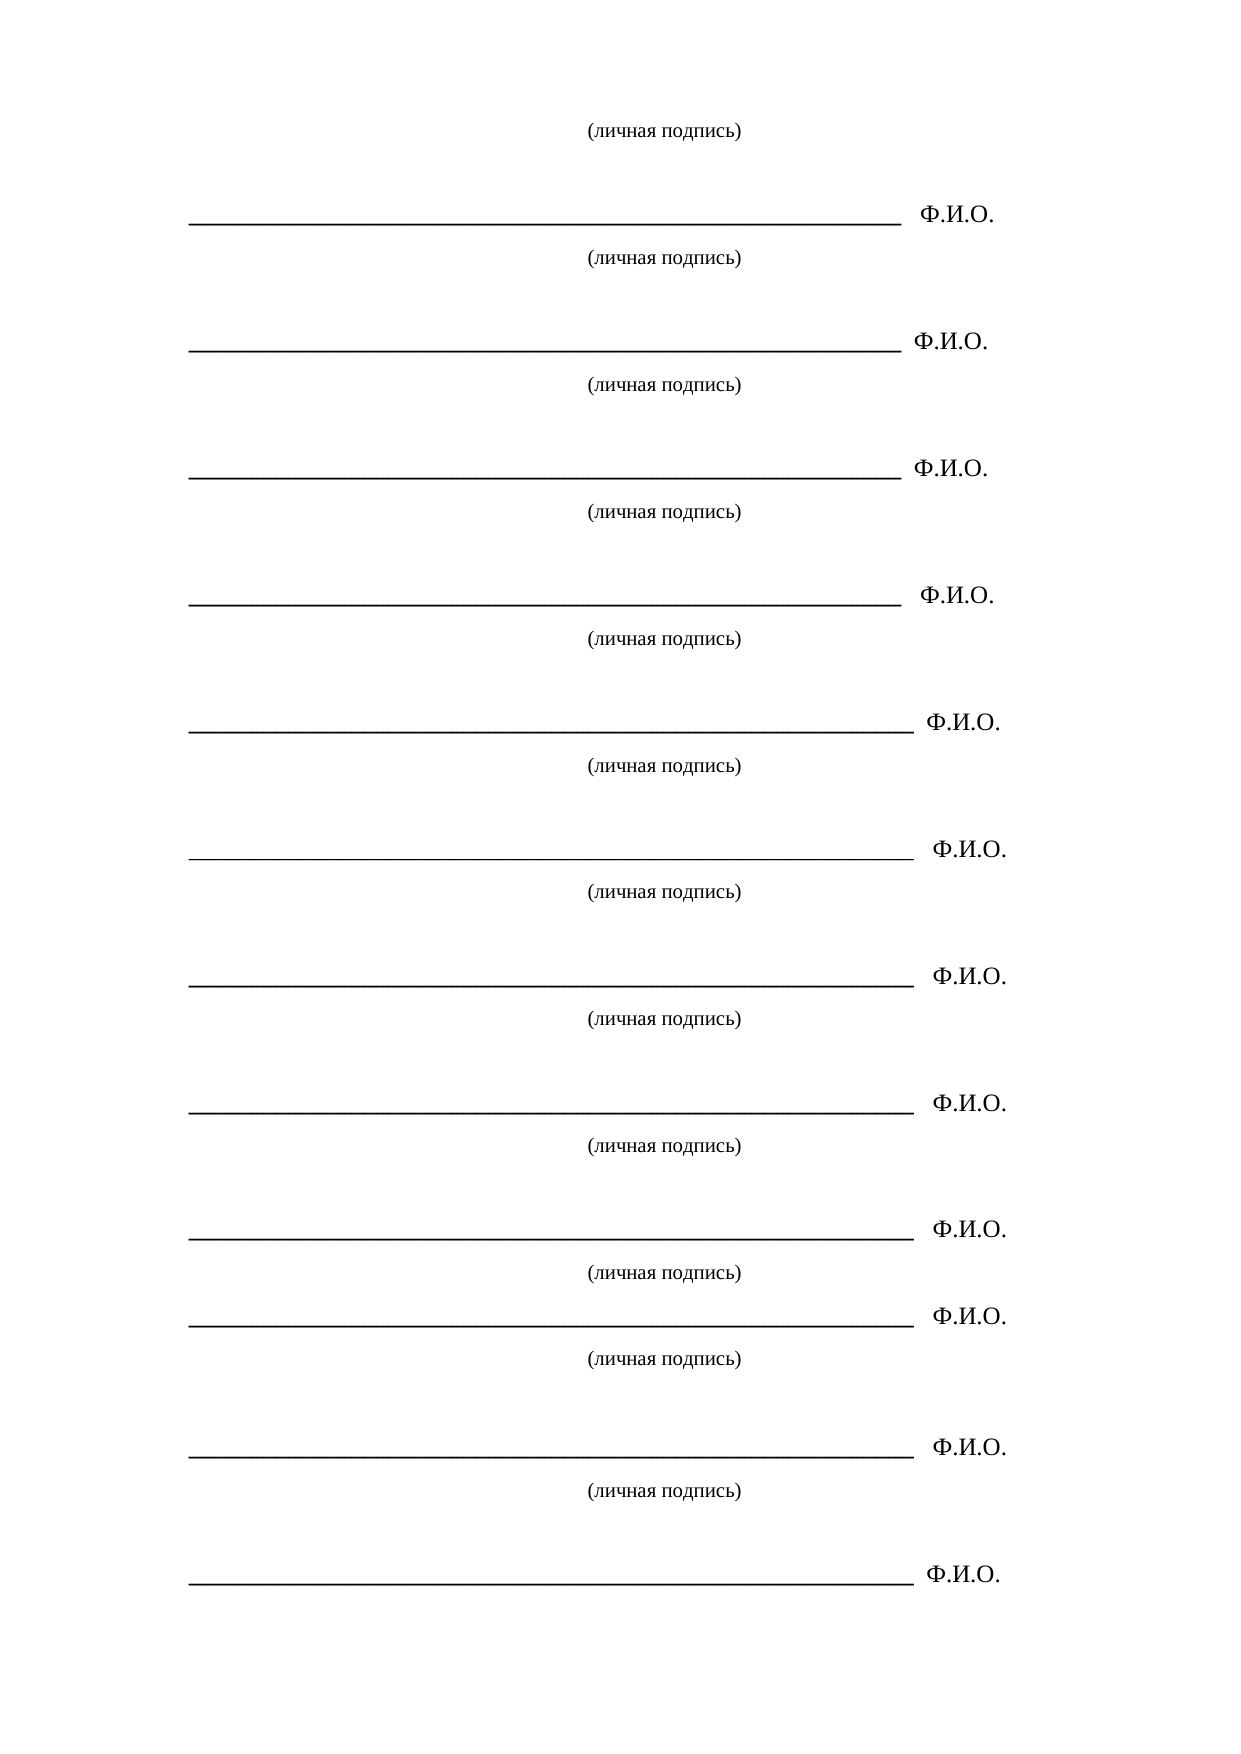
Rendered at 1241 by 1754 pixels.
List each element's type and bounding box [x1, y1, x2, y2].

table_cell [118, 118, 1152, 1604]
